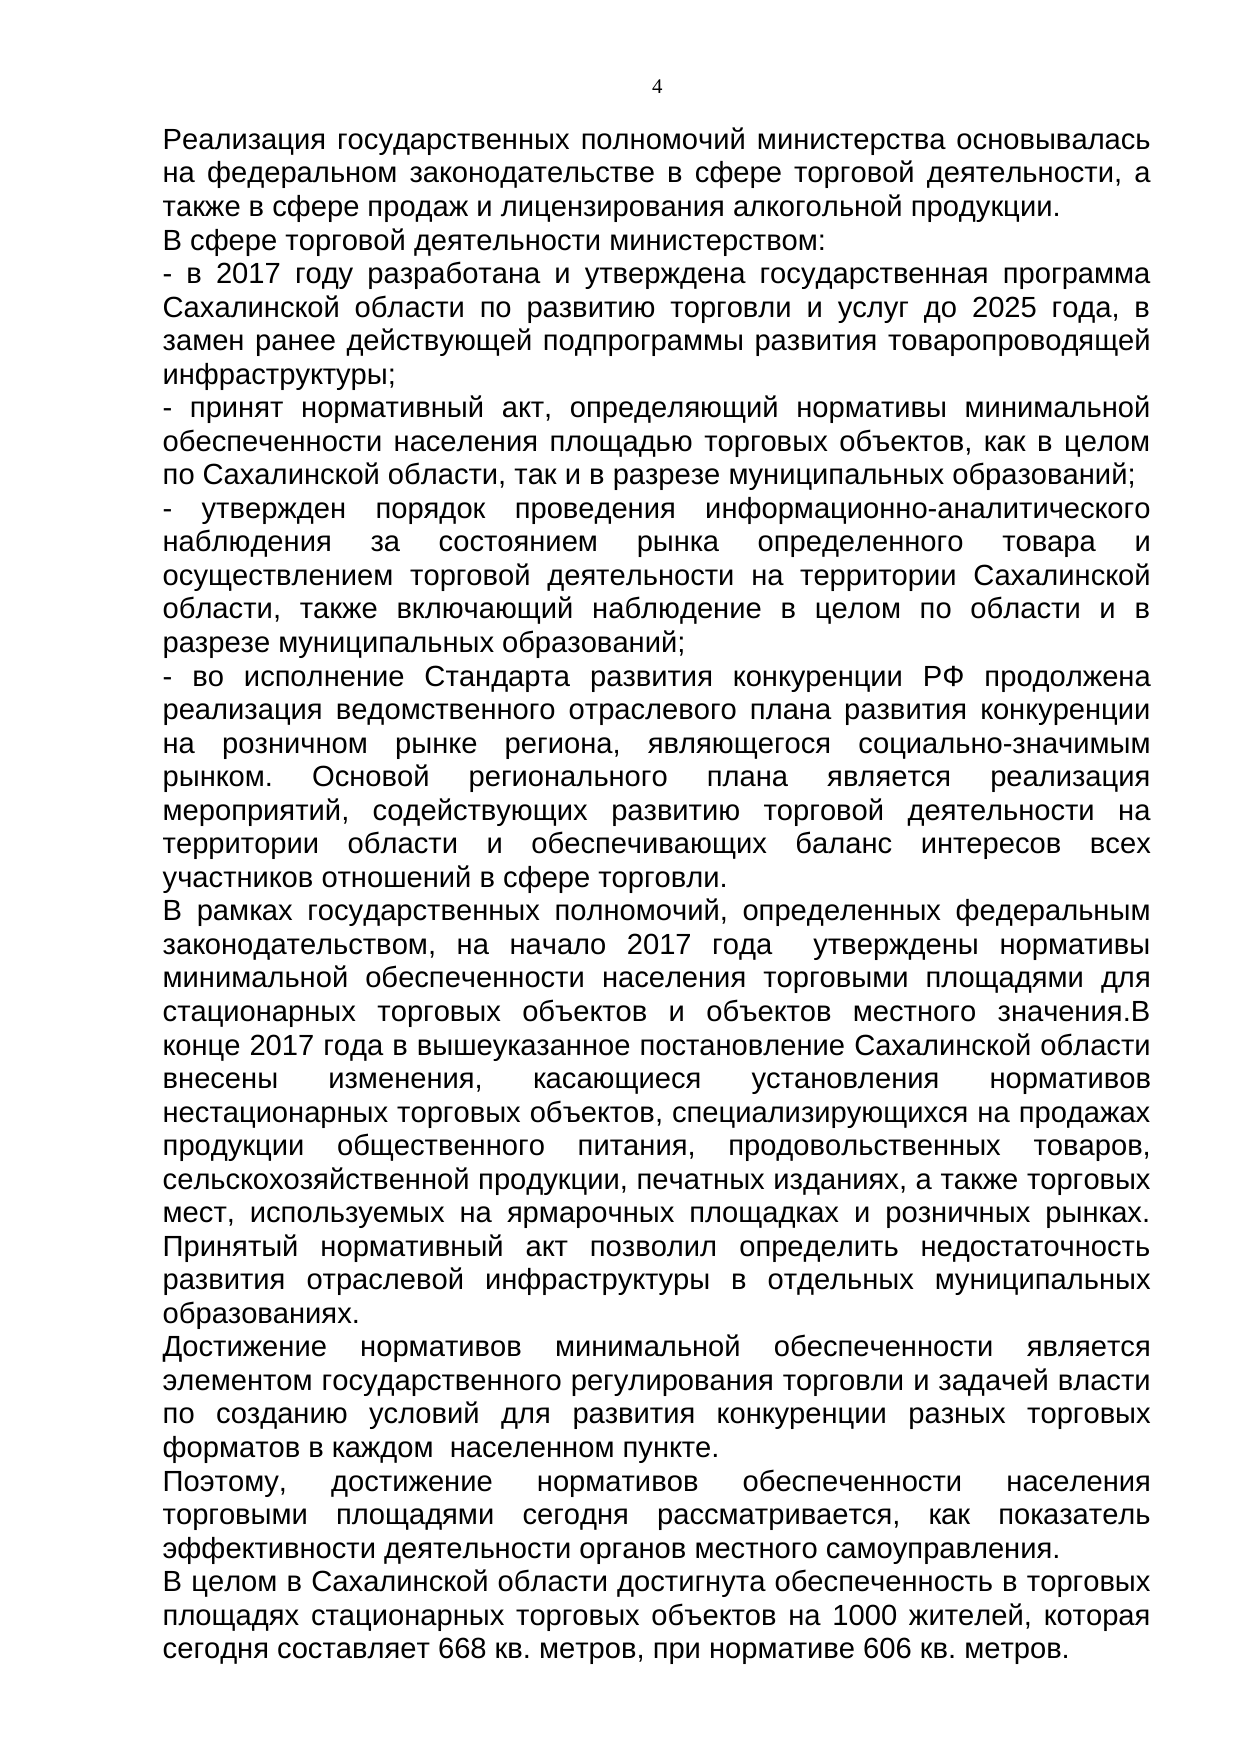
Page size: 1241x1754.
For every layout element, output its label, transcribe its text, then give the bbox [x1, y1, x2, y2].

text - принят нормативный акт, определяющий нормативы минимальной обеспеченности населения площадью торговых объектов, как в целом по Сахалинской области, так и в разрезе муниципальных образований; [162, 390, 1152, 491]
text - в 2017 году разработана и утверждена государственная программа Сахалинской области по развитию торговли и услуг до 2025 года, в замен ранее действующей подпрограммы развития товаропроводящей инфраструктуры; [162, 256, 1152, 390]
text - утвержден порядок проведения информационно-аналитического наблюдения за состоянием рынка определенного товара и осуществлением торговой деятельности на территории Сахалинской области, также включающий наблюдение в целом по области и в разрезе муниципальных образований; [162, 491, 1152, 658]
text Поэтому, достижение нормативов обеспеченности населения торговыми площадями сегодня рассматривается, как показатель эффективности деятельности органов местного самоуправления. [162, 1463, 1152, 1564]
text В сфере торговой деятельности министерством: [162, 222, 1152, 256]
text - во исполнение Стандарта развития конкуренции РФ продолжена реализация ведомственного отраслевого плана развития конкуренции на розничном рынке региона, являющегося социально-значимым рынком. Основой регионального плана является реализация мероприятий, содействующих развитию торговой деятельности на территории области и обеспечивающих баланс интересов всех участников отношений в сфере торговли. [162, 658, 1152, 893]
text В рамках государственных полномочий, определенных федеральным законодательством, на начало 2017 года утверждены нормативы минимальной обеспеченности населения торговыми площадями для стационарных торговых объектов и объектов местного значения.В конце 2017 года в вышеуказанное постановление Сахалинской области внесены изменения, касающиеся установления нормативов нестационарных торговых объектов, специализирующихся на продажах продукции общественного питания, продовольственных товаров, сельскохозяйственной продукции, печатных изданиях, а также торговых мест, используемых на ярмарочных площадках и розничных рынках. Принятый нормативный акт позволил определить недостаточность развития отраслевой инфраструктуры в отдельных муниципальных образованиях. [162, 893, 1152, 1329]
text Реализация государственных полномочий министерства основывалась на федеральном законодательстве в сфере торговой деятельности, а также в сфере продаж и лицензирования алкогольной продукции. [162, 122, 1152, 222]
text В целом в Сахалинской области достигнута обеспеченность в торговых площадях стационарных торговых объектов на 1000 жителей, которая сегодня составляет 668 кв. метров, при нормативе 606 кв. метров. [162, 1564, 1152, 1665]
text Достижение нормативов минимальной обеспеченности является элементом государственного регулирования торговли и задачей власти по созданию условий для развития конкуренции разных торговых форматов в каждом населенном пункте. [162, 1329, 1152, 1463]
